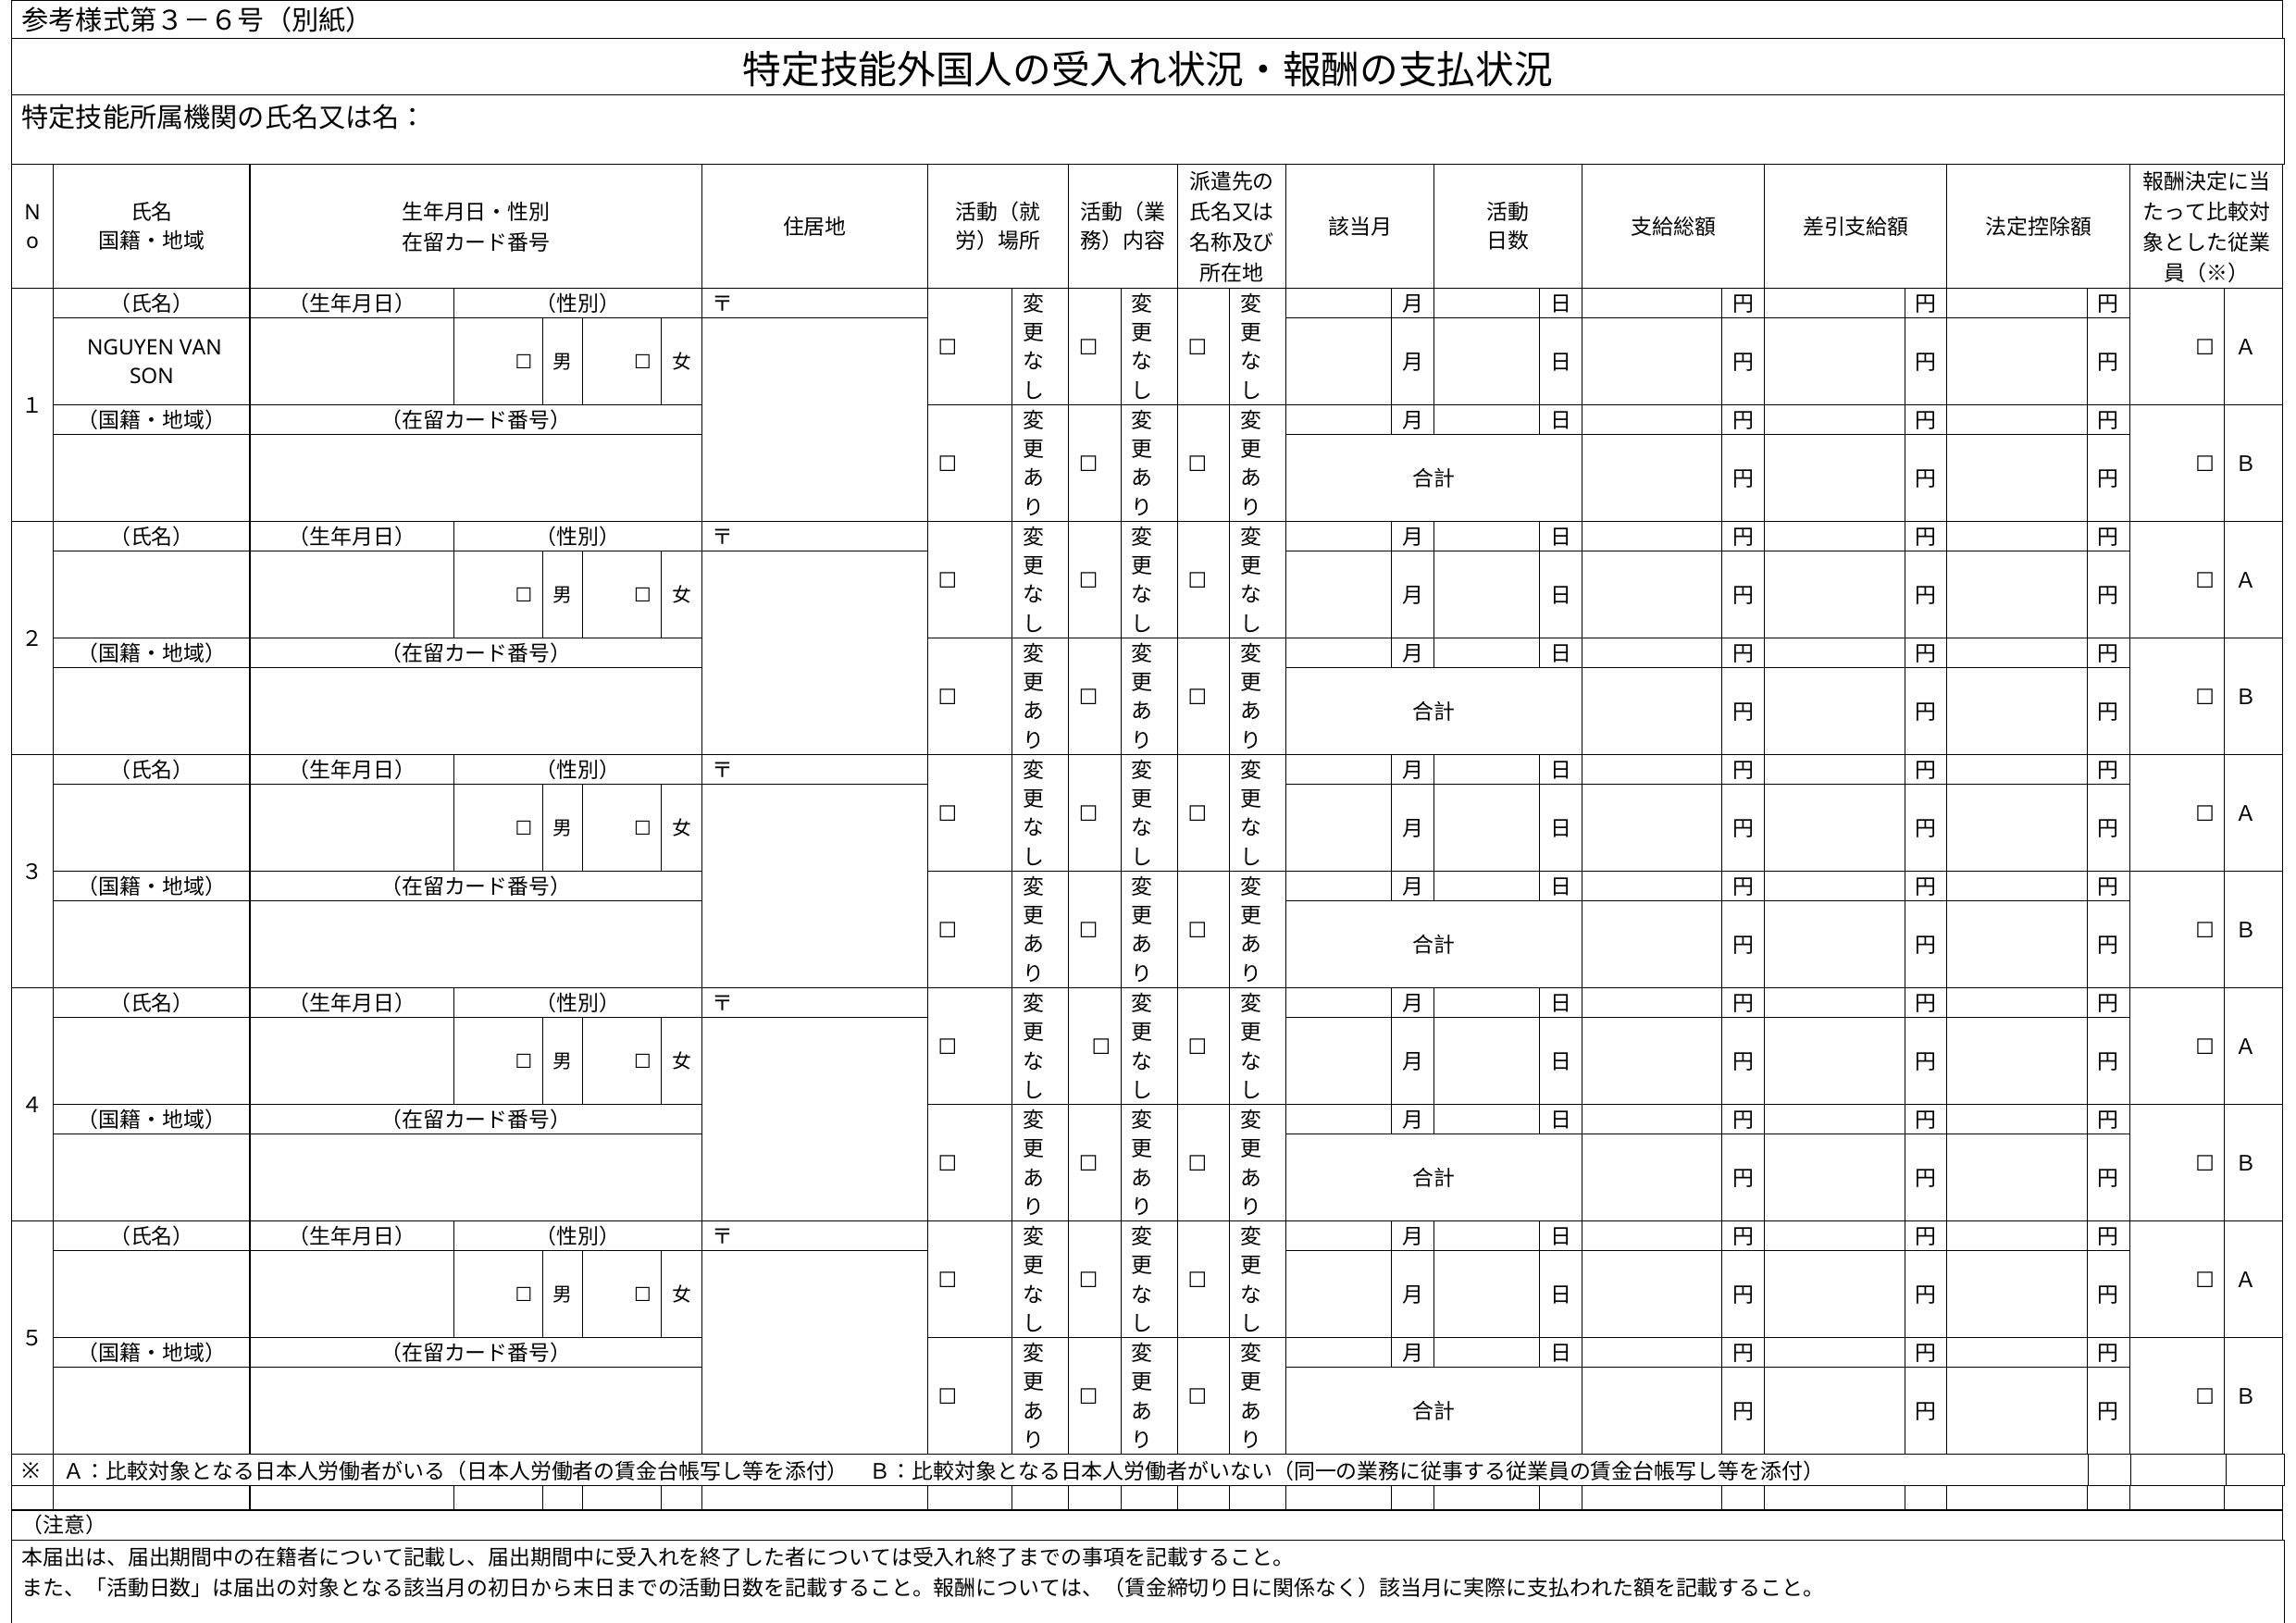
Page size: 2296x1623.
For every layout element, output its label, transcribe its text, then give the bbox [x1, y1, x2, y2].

table_cell 月 [1392, 318, 1433, 404]
table_cell 男 [543, 1251, 582, 1337]
table_cell 円 [1905, 1105, 1946, 1134]
table_cell （生年月日） [251, 988, 453, 1017]
table_cell 円 [2088, 551, 2129, 638]
table_cell NGUYEN VAN SON [54, 318, 249, 404]
table_cell 円 [2088, 1134, 2129, 1220]
table_cell ☐ [2130, 522, 2224, 638]
table_cell 変更 あり [1230, 1338, 1285, 1454]
table_cell [1582, 1486, 1721, 1509]
table_cell （国籍・地域） [54, 638, 249, 667]
table_cell [702, 551, 927, 754]
table_cell 円 [2088, 289, 2129, 317]
table_cell [1947, 318, 2087, 404]
table_cell [1582, 1368, 1721, 1454]
table_cell [1582, 755, 1721, 784]
table_cell 差引支給額 [1765, 165, 1946, 288]
table_cell ☐ [583, 318, 661, 404]
table_cell 円 [2088, 988, 2129, 1017]
table_cell 月 [1392, 551, 1433, 638]
table_cell 合計 [1286, 1134, 1582, 1220]
table_cell 円 [1905, 1368, 1946, 1454]
table_cell 日 [1540, 318, 1582, 404]
table_cell [1947, 405, 2087, 434]
table_cell 本届出は、届出期間中の在籍者について記載し、届出期間中に受入れを終了した者については受入れ終了までの事項を記載すること。 また、「活動日数」は届出の対象となる該当月の初日から末日までの活動日数を記載すること。報酬については、（賃金締切り日に関係なく）該当月に実際に支払われた額を記載すること。 「活動（就労）場所」及び「活動（業務）内容」は、出入国在留管理庁へ直近で提出した雇用条件書（参考様式第１－６号）の内容から変更が生じた場合は「変更あり」にチェックをすること。なお、「変更あり」の場合は、併せて「特定技能雇用契約変更の届出（参考様式第３－１－１号）」を行うこと。 「派遣先の氏名又は名称及び所在地」は、特定技能外国人を派遣労働者として業務に従事させる場合のみ記載し、出入国在留管理庁へ直近で提出した就業条件明示書（参考様式第１－１３号）の内容から変更が生じた場合は「変更有り」にチェックをすること。なお、「変更有り」の場合は、併せて「特定技能雇用契約変更の届出（参考様式第３－１号）」を行うこと。 受入れ終了者については、受入れ終了前の届出期間中に、出入国在留管理庁へ直近で提出した雇用契約書の内容から変更が生じていた場合は「変更あり」にチェックをすること（受入れ終了の事実は「変更あり」に含めない。）。 [12, 1541, 2284, 1623]
table_cell Ｂ [2225, 1105, 2282, 1220]
table_cell [54, 785, 249, 871]
table_cell [1765, 1134, 1905, 1220]
table_cell （在留カード番号） [251, 405, 701, 434]
table_cell （生年月日） [251, 1221, 453, 1250]
table_cell 月 [1392, 1221, 1433, 1250]
table_cell （生年月日） [251, 755, 453, 784]
table_cell [1434, 522, 1539, 551]
table_cell ☐ [1069, 405, 1121, 521]
table_cell Ｂ [2225, 1338, 2282, 1454]
table_cell 円 [2088, 522, 2129, 551]
table_cell （氏名） [54, 755, 249, 784]
table_cell 支給総額 [1582, 165, 1764, 288]
table_cell [1286, 1105, 1391, 1134]
table_cell 円 [1905, 435, 1946, 521]
table_cell 日 [1540, 289, 1582, 317]
table_cell [2225, 1486, 2282, 1509]
table_cell 合計 [1286, 901, 1582, 987]
table_cell [1434, 551, 1539, 638]
table_cell [2089, 1455, 2130, 1485]
table_cell 変更 あり [1012, 1105, 1068, 1220]
table_cell ☐ [2130, 988, 2224, 1104]
table_cell 円 [2088, 638, 2129, 667]
table_cell [2131, 1455, 2226, 1485]
table_cell ☐ [928, 289, 1011, 404]
table_cell ☐ [2130, 1221, 2224, 1337]
table_cell ☐ [1178, 988, 1229, 1104]
table_cell [1947, 988, 2087, 1017]
table_cell 月 [1392, 785, 1433, 871]
table_cell ☐ [1178, 638, 1229, 754]
table_cell 女 [662, 785, 701, 871]
table_cell 円 [1905, 1338, 1946, 1367]
table_cell 円 [1722, 1105, 1764, 1134]
table_cell 円 [1722, 1338, 1764, 1367]
table_cell [1582, 289, 1721, 317]
table_cell 変更 なし [1012, 289, 1068, 404]
table_cell ☐ [454, 1251, 542, 1337]
table_cell ☐ [1069, 289, 1121, 404]
table_cell [1765, 1251, 1905, 1337]
table_cell 変更 なし [1122, 522, 1177, 638]
table_cell 変更 あり [1230, 872, 1285, 987]
table_cell 変更 なし [1230, 289, 1285, 404]
table_cell ☐ [928, 638, 1011, 754]
table_cell 月 [1392, 1338, 1433, 1367]
table_cell [1582, 318, 1721, 404]
table_cell [1582, 435, 1721, 521]
table_cell ☐ [1178, 1338, 1229, 1454]
table_cell 特定技能外国人の受入れ状況・報酬の支払状況 [12, 39, 2284, 94]
table_cell ☐ [2130, 1338, 2224, 1454]
table_cell [1434, 1105, 1539, 1134]
table_cell [1286, 1221, 1391, 1250]
table_cell 変更 なし [1012, 522, 1068, 638]
table_cell （国籍・地域） [54, 872, 249, 900]
table_cell 円 [1722, 522, 1764, 551]
table_cell [1947, 638, 2087, 667]
table_cell 円 [2088, 901, 2129, 987]
table_cell [1122, 1486, 1177, 1509]
table_cell [1540, 1486, 1582, 1509]
table_cell ☐ [928, 522, 1011, 638]
table_cell 円 [1722, 551, 1764, 638]
table_cell [1582, 1221, 1721, 1250]
table_cell （国籍・地域） [54, 405, 249, 434]
table_cell 日 [1540, 1338, 1582, 1367]
table_cell ☐ [454, 551, 542, 638]
table_cell [1434, 1251, 1539, 1337]
table_cell 変更 あり [1122, 1338, 1177, 1454]
table_cell 円 [1905, 1018, 1946, 1104]
table_cell 円 [1722, 872, 1764, 900]
table_cell 男 [543, 551, 582, 638]
table_cell [1947, 1251, 2087, 1337]
table_cell 日 [1540, 785, 1582, 871]
table_cell ☐ [1178, 755, 1229, 871]
table_cell 円 [2088, 668, 2129, 754]
table_cell [1765, 405, 1905, 434]
table_cell ４ [12, 988, 53, 1220]
table_cell [1765, 872, 1905, 900]
table_cell [1905, 1486, 1946, 1509]
table_cell ☐ [454, 1018, 542, 1104]
table_cell [54, 551, 249, 638]
table_cell 変更 なし [1230, 755, 1285, 871]
table_cell 円 [2088, 1251, 2129, 1337]
table_cell [1947, 435, 2087, 521]
table_cell 変更 あり [1012, 1338, 1068, 1454]
table_cell 生年月日・性別 在留カード番号 [251, 165, 701, 288]
table_cell 円 [1722, 785, 1764, 871]
table_cell [251, 1368, 701, 1454]
table_cell （性別） [454, 289, 701, 317]
table_cell ☐ [583, 785, 661, 871]
table_cell 男 [543, 1018, 582, 1104]
table_cell Ｂ [2225, 405, 2282, 521]
table_cell 変更 なし [1230, 1221, 1285, 1337]
table_cell 変更 なし [1230, 522, 1285, 638]
table_cell [2088, 1486, 2129, 1509]
table_cell ☐ [1069, 1221, 1121, 1337]
table_cell 〒 [702, 1221, 927, 1250]
table_cell 活動 日数 [1434, 165, 1582, 288]
table_cell ☐ [2130, 1105, 2224, 1220]
table_cell 合計 [1286, 668, 1582, 754]
table_cell （性別） [454, 522, 701, 551]
table_cell 円 [1722, 638, 1764, 667]
table_cell 円 [2088, 785, 2129, 871]
table_cell [1947, 1338, 2087, 1367]
table_cell 日 [1540, 755, 1582, 784]
table_cell （生年月日） [251, 289, 453, 317]
table_cell [1947, 872, 2087, 900]
table_cell [1178, 1486, 1229, 1509]
table_cell [1286, 1018, 1391, 1104]
table_cell 変更 あり [1122, 638, 1177, 754]
table_cell 〒 [702, 755, 927, 784]
table_cell ☐ [1069, 1105, 1121, 1220]
table_cell 円 [1905, 872, 1946, 900]
table_cell 法定控除額 [1947, 165, 2129, 288]
table_cell 円 [1722, 1221, 1764, 1250]
table_cell 円 [2088, 755, 2129, 784]
table_cell 月 [1392, 1251, 1433, 1337]
table_cell 日 [1540, 405, 1582, 434]
table_cell Ａ：比較対象となる日本人労働者がいる（日本人労働者の賃金台帳写し等を添付） Ｂ：比較対象となる日本人労働者がいない（同一の業務に従事する従業員の賃金台帳写し等を添付） [54, 1455, 2088, 1485]
table_cell 〒 [702, 522, 927, 551]
table_cell 円 [2088, 1221, 2129, 1250]
table_cell （氏名） [54, 522, 249, 551]
table_cell [1765, 668, 1905, 754]
table_cell 活動（就労）場所 [928, 165, 1068, 288]
table_cell 日 [1540, 1221, 1582, 1250]
table_cell 月 [1392, 988, 1433, 1017]
table_cell 円 [2088, 1368, 2129, 1454]
table_cell 円 [1905, 785, 1946, 871]
table_cell [583, 1486, 661, 1509]
table_cell 変更 あり [1012, 405, 1068, 521]
table_cell [1286, 1338, 1391, 1367]
table_cell （氏名） [54, 988, 249, 1017]
table_cell ☐ [1069, 522, 1121, 638]
table_cell 女 [662, 318, 701, 404]
table_cell 変更 あり [1230, 1105, 1285, 1220]
table_cell Ａ [2225, 755, 2282, 871]
table_cell [662, 1486, 701, 1509]
table_cell [1286, 318, 1391, 404]
table_cell [251, 318, 453, 404]
table_cell 日 [1540, 988, 1582, 1017]
table_cell 円 [1905, 1221, 1946, 1250]
table_cell ☐ [2130, 872, 2224, 987]
table_cell [1765, 1338, 1905, 1367]
table_cell 変更 あり [1230, 638, 1285, 754]
table_cell [702, 1018, 927, 1220]
table_cell [928, 1486, 1011, 1509]
table_cell [702, 318, 927, 521]
table_cell [1765, 988, 1905, 1017]
table_cell [1392, 1486, 1433, 1509]
table_cell [54, 1134, 249, 1220]
table_cell 変更 なし [1012, 755, 1068, 871]
table_cell [702, 785, 927, 987]
table_cell 日 [1540, 1105, 1582, 1134]
table_cell ☐ [583, 551, 661, 638]
table_cell ☐ [928, 988, 1011, 1104]
table_cell （注意） [12, 1511, 2282, 1540]
table_cell 変更 なし [1122, 1221, 1177, 1337]
table_cell [1947, 289, 2087, 317]
table_cell Ｂ [2225, 872, 2282, 987]
table_cell 円 [1722, 318, 1764, 404]
table_cell （在留カード番号） [251, 1105, 701, 1134]
table_cell [1286, 1486, 1391, 1509]
table_cell [1765, 318, 1905, 404]
table_cell [1765, 522, 1905, 551]
table_cell [1582, 638, 1721, 667]
table_cell [1434, 1018, 1539, 1104]
table_cell 変更 なし [1122, 755, 1177, 871]
table_cell [1947, 1018, 2087, 1104]
table_cell （氏名） [54, 1221, 249, 1250]
table_cell 円 [1905, 1251, 1946, 1337]
table_cell [251, 1486, 453, 1509]
table_cell [702, 1251, 927, 1454]
table_cell [1582, 901, 1721, 987]
table_cell 報酬決定に当たって比較対象とした従業員（※） [2130, 165, 2282, 288]
table_cell [1286, 551, 1391, 638]
table_cell [1947, 1134, 2087, 1220]
table_cell [1765, 1368, 1905, 1454]
table_cell 女 [662, 1018, 701, 1104]
table_cell （在留カード番号） [251, 1338, 701, 1367]
table_cell [1765, 1221, 1905, 1250]
table_cell [1765, 551, 1905, 638]
table_cell 〒 [702, 289, 927, 317]
table_cell [1069, 1486, 1121, 1509]
table_cell [251, 435, 701, 521]
table_cell （性別） [454, 755, 701, 784]
table_cell ☐ [1178, 289, 1229, 404]
table_cell [54, 1368, 249, 1454]
table_cell 円 [1722, 1134, 1764, 1220]
table_cell 円 [1905, 755, 1946, 784]
table_cell [1434, 1338, 1539, 1367]
table_cell [1765, 289, 1905, 317]
table_cell [1582, 1338, 1721, 1367]
table_cell ☐ [1178, 872, 1229, 987]
table_cell （氏名） [54, 289, 249, 317]
table_cell 日 [1540, 522, 1582, 551]
table_cell 日 [1540, 551, 1582, 638]
table_cell [1947, 755, 2087, 784]
table_cell 該当月 [1286, 165, 1433, 288]
table_cell 月 [1392, 289, 1433, 317]
table_cell ☐ [1069, 638, 1121, 754]
table_cell 円 [1722, 405, 1764, 434]
table_cell [1286, 638, 1391, 667]
table_cell [1286, 872, 1391, 900]
table_cell 日 [1540, 638, 1582, 667]
table_cell 変更 なし [1012, 1221, 1068, 1337]
table_cell ５ [12, 1221, 53, 1454]
table_cell [1765, 1105, 1905, 1134]
table_cell [251, 1018, 453, 1104]
table_cell （生年月日） [251, 522, 453, 551]
table_cell [1765, 638, 1905, 667]
table_cell ☐ [2130, 755, 2224, 871]
table_cell [251, 785, 453, 871]
table_cell 変更 あり [1012, 872, 1068, 987]
table_cell ☐ [1069, 872, 1121, 987]
table_cell ☐ [928, 755, 1011, 871]
table_cell Ａ [2225, 988, 2282, 1104]
table_cell 変更 あり [1012, 638, 1068, 754]
table_cell [1582, 1134, 1721, 1220]
table_cell [1286, 405, 1391, 434]
table_cell 変更 あり [1122, 405, 1177, 521]
table_cell [54, 435, 249, 521]
table_cell No [12, 165, 53, 288]
table_cell 〒 [702, 988, 927, 1017]
table_cell [1947, 522, 2087, 551]
table_cell [1947, 1105, 2087, 1134]
table_cell [1947, 901, 2087, 987]
table_cell [251, 1134, 701, 1220]
table_cell 変更 なし [1122, 289, 1177, 404]
table_cell [1765, 785, 1905, 871]
table_cell [251, 551, 453, 638]
table_cell 円 [1905, 522, 1946, 551]
table_cell 円 [1722, 988, 1764, 1017]
table_cell [1286, 755, 1391, 784]
table_cell ☐ [454, 785, 542, 871]
table_cell 派遣先の氏名又は名称及び所在地 [1178, 165, 1285, 288]
table_cell 月 [1392, 1105, 1433, 1134]
table_cell [1947, 551, 2087, 638]
table_cell ☐ [583, 1018, 661, 1104]
table_cell [1582, 872, 1721, 900]
table_cell ☐ [928, 405, 1011, 521]
table_cell （性別） [454, 1221, 701, 1250]
table_cell [1722, 1486, 1764, 1509]
table_cell ☐ [928, 1338, 1011, 1454]
table_header 参考様式第３－６号（別紙） [12, 1, 2282, 38]
table_cell 女 [662, 1251, 701, 1337]
table_cell [1765, 435, 1905, 521]
table_cell ☐ [1178, 522, 1229, 638]
table_cell （国籍・地域） [54, 1105, 249, 1134]
table_cell [1286, 785, 1391, 871]
table_cell 円 [1905, 289, 1946, 317]
table_cell 円 [1722, 901, 1764, 987]
table_cell [1582, 1018, 1721, 1104]
table_cell 円 [1905, 638, 1946, 667]
table_cell [1765, 1018, 1905, 1104]
table_cell 円 [1905, 551, 1946, 638]
table_cell 月 [1392, 1018, 1433, 1104]
table_cell 円 [2088, 1338, 2129, 1367]
table_cell [1434, 755, 1539, 784]
table_cell 円 [1722, 668, 1764, 754]
table_cell [54, 1251, 249, 1337]
table_cell 円 [2088, 405, 2129, 434]
table_cell ☐ [2130, 405, 2224, 521]
table_cell [1286, 988, 1391, 1017]
table_cell （性別） [454, 988, 701, 1017]
table_cell [1434, 318, 1539, 404]
table_cell ☐ [454, 318, 542, 404]
table_cell [54, 1486, 249, 1509]
table_cell 月 [1392, 755, 1433, 784]
table_cell [251, 668, 701, 754]
table_cell 円 [1722, 289, 1764, 317]
table_cell 男 [543, 318, 582, 404]
table_cell [1582, 1251, 1721, 1337]
table_cell [1582, 1105, 1721, 1134]
table_cell Ａ [2225, 1221, 2282, 1337]
table_cell ☐ [1069, 988, 1121, 1104]
table_cell [1286, 289, 1391, 317]
table_cell （在留カード番号） [251, 638, 701, 667]
table_cell 変更 なし [1012, 988, 1068, 1104]
table_cell [1434, 988, 1539, 1017]
table_cell 氏名 国籍・地域 [54, 165, 249, 288]
table_cell 月 [1392, 872, 1433, 900]
table_cell ☐ [1069, 1338, 1121, 1454]
table_cell 円 [1722, 1018, 1764, 1104]
table_cell 円 [1905, 405, 1946, 434]
table_cell 月 [1392, 405, 1433, 434]
table_cell 円 [1722, 435, 1764, 521]
table_cell 円 [1905, 668, 1946, 754]
table_cell 円 [2088, 318, 2129, 404]
table_cell [1765, 1486, 1905, 1509]
table_cell 円 [1905, 901, 1946, 987]
table_cell ☐ [928, 872, 1011, 987]
table_cell 特定技能所属機関の氏名又は名： [12, 95, 2284, 164]
table_cell [1582, 785, 1721, 871]
table_cell 円 [1905, 988, 1946, 1017]
table_cell Ａ [2225, 289, 2282, 404]
table_cell [1947, 785, 2087, 871]
table_cell [1286, 522, 1391, 551]
table_cell [702, 1486, 927, 1509]
table_cell ☐ [928, 1221, 1011, 1337]
table_cell 日 [1540, 872, 1582, 900]
table_cell 円 [1905, 1134, 1946, 1220]
table_cell 円 [1722, 755, 1764, 784]
table_cell 変更 なし [1122, 988, 1177, 1104]
table_cell [1582, 522, 1721, 551]
table_cell 男 [543, 785, 582, 871]
table_cell 変更 なし [1230, 988, 1285, 1104]
table_cell [1230, 1486, 1285, 1509]
table_cell 円 [2088, 1105, 2129, 1134]
table_cell 日 [1540, 1251, 1582, 1337]
table_cell 月 [1392, 638, 1433, 667]
table_cell [1434, 289, 1539, 317]
table_cell ☐ [2130, 638, 2224, 754]
table_cell [2130, 1486, 2224, 1509]
table_cell [1582, 668, 1721, 754]
table_cell [1765, 901, 1905, 987]
table_cell ☐ [1178, 405, 1229, 521]
table_cell [1434, 405, 1539, 434]
table_cell 円 [1722, 1251, 1764, 1337]
table_cell 合計 [1286, 1368, 1582, 1454]
table_cell 活動（業務）内容 [1069, 165, 1177, 288]
table_cell 円 [1905, 318, 1946, 404]
table_cell 変更 あり [1230, 405, 1285, 521]
table_cell ☐ [2130, 289, 2224, 404]
table_cell [251, 901, 701, 987]
table_cell [1582, 405, 1721, 434]
table_cell 円 [2088, 872, 2129, 900]
table_cell ☐ [1178, 1105, 1229, 1220]
table_cell Ａ [2225, 522, 2282, 638]
table_cell [1947, 1368, 2087, 1454]
table_cell [1947, 1486, 2087, 1509]
table_cell [1434, 785, 1539, 871]
table_cell 変更 あり [1122, 1105, 1177, 1220]
table_cell [1947, 668, 2087, 754]
table_cell （国籍・地域） [54, 1338, 249, 1367]
table_cell ☐ [1069, 755, 1121, 871]
table_cell [1434, 872, 1539, 900]
table_cell （在留カード番号） [251, 872, 701, 900]
table_cell [1947, 1221, 2087, 1250]
table_cell [1012, 1486, 1068, 1509]
table_cell [543, 1486, 582, 1509]
table_cell [1582, 551, 1721, 638]
table_cell Ｂ [2225, 638, 2282, 754]
table_cell １ [12, 289, 53, 521]
table_cell [1765, 755, 1905, 784]
table_cell 円 [2088, 1018, 2129, 1104]
table_cell ☐ [1178, 1221, 1229, 1337]
table_cell 円 [2088, 435, 2129, 521]
table_cell ☐ [583, 1251, 661, 1337]
table_cell [12, 1486, 53, 1509]
table_cell [2227, 1455, 2284, 1485]
table_cell [1286, 1251, 1391, 1337]
table_cell 女 [662, 551, 701, 638]
table_cell 日 [1540, 1018, 1582, 1104]
table_cell 円 [1722, 1368, 1764, 1454]
table_cell 変更 あり [1122, 872, 1177, 987]
table_cell ２ [12, 522, 53, 754]
table_cell [1434, 638, 1539, 667]
table_cell [1434, 1486, 1539, 1509]
table_cell [454, 1486, 542, 1509]
table_cell 月 [1392, 522, 1433, 551]
table_cell [54, 901, 249, 987]
table_cell [1434, 1221, 1539, 1250]
table_cell [54, 1018, 249, 1104]
table_cell 合計 [1286, 435, 1582, 521]
table_cell [54, 668, 249, 754]
table_cell ☐ [928, 1105, 1011, 1220]
table_cell [251, 1251, 453, 1337]
table_cell 住居地 [702, 165, 927, 288]
table_cell [1582, 988, 1721, 1017]
table_cell ※ [12, 1455, 53, 1485]
table_cell ３ [12, 755, 53, 987]
